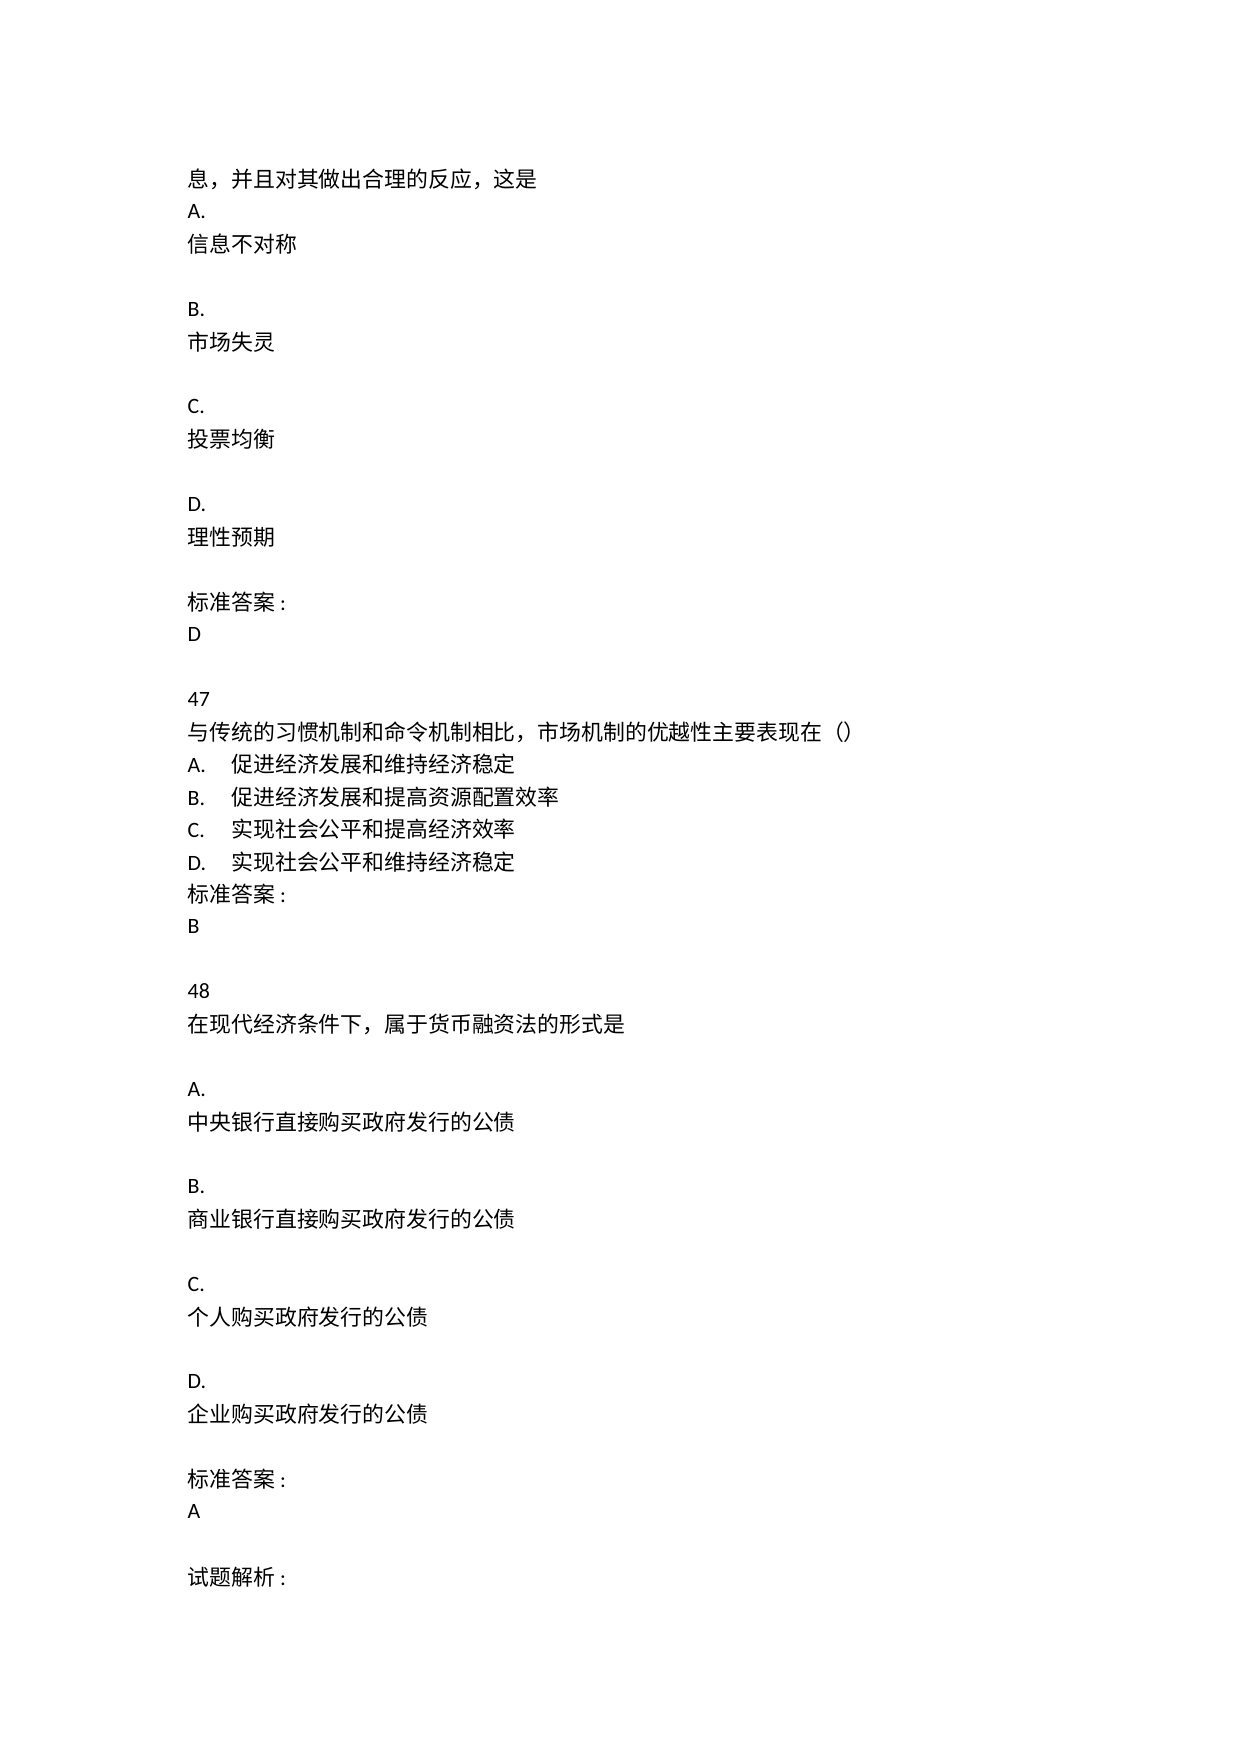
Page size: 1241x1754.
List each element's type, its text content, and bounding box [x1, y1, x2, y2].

list 市场失灵 [187, 324, 1053, 357]
list 商业银行直接购买政府发行的公债 [187, 1202, 1053, 1234]
list A [187, 1494, 1053, 1527]
list 47 [187, 682, 1053, 714]
list 理性预期 [187, 519, 1053, 552]
list 个人购买政府发行的公债 [187, 1299, 1053, 1332]
list D. [187, 1364, 1053, 1397]
list B. [187, 292, 1053, 324]
list 标准答案 : [187, 1462, 1053, 1494]
list C. [187, 1267, 1053, 1299]
list D. [187, 487, 1053, 519]
list A. [187, 1072, 1053, 1104]
list 中央银行直接购买政府发行的公债 [187, 1104, 1053, 1137]
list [187, 162, 1053, 194]
list 试题解析 : [187, 1559, 1053, 1592]
list 与传统的习惯机制和命令机制相比，市场机制的优越性主要表现在（） [187, 714, 1053, 747]
list A. 促进经济发展和维持经济稳定 [187, 747, 1053, 779]
list A. [187, 194, 1053, 227]
list 48 [187, 974, 1053, 1007]
list 投票均衡 [187, 422, 1053, 454]
list B. [187, 1169, 1053, 1202]
list 信息不对称 [187, 227, 1053, 259]
list 标准答案 : [187, 584, 1053, 617]
list 企业购买政府发行的公债 [187, 1397, 1053, 1429]
list B. 促进经济发展和提高资源配置效率 [187, 779, 1053, 812]
list C. [187, 389, 1053, 422]
list C. 实现社会公平和提高经济效率 [187, 812, 1053, 844]
list D [187, 617, 1053, 649]
list D. 实现社会公平和维持经济稳定 [187, 844, 1053, 877]
list 标准答案 : [187, 877, 1053, 909]
list 在现代经济条件下，属于货币融资法的形式是 [187, 1007, 1053, 1039]
list B [187, 909, 1053, 942]
